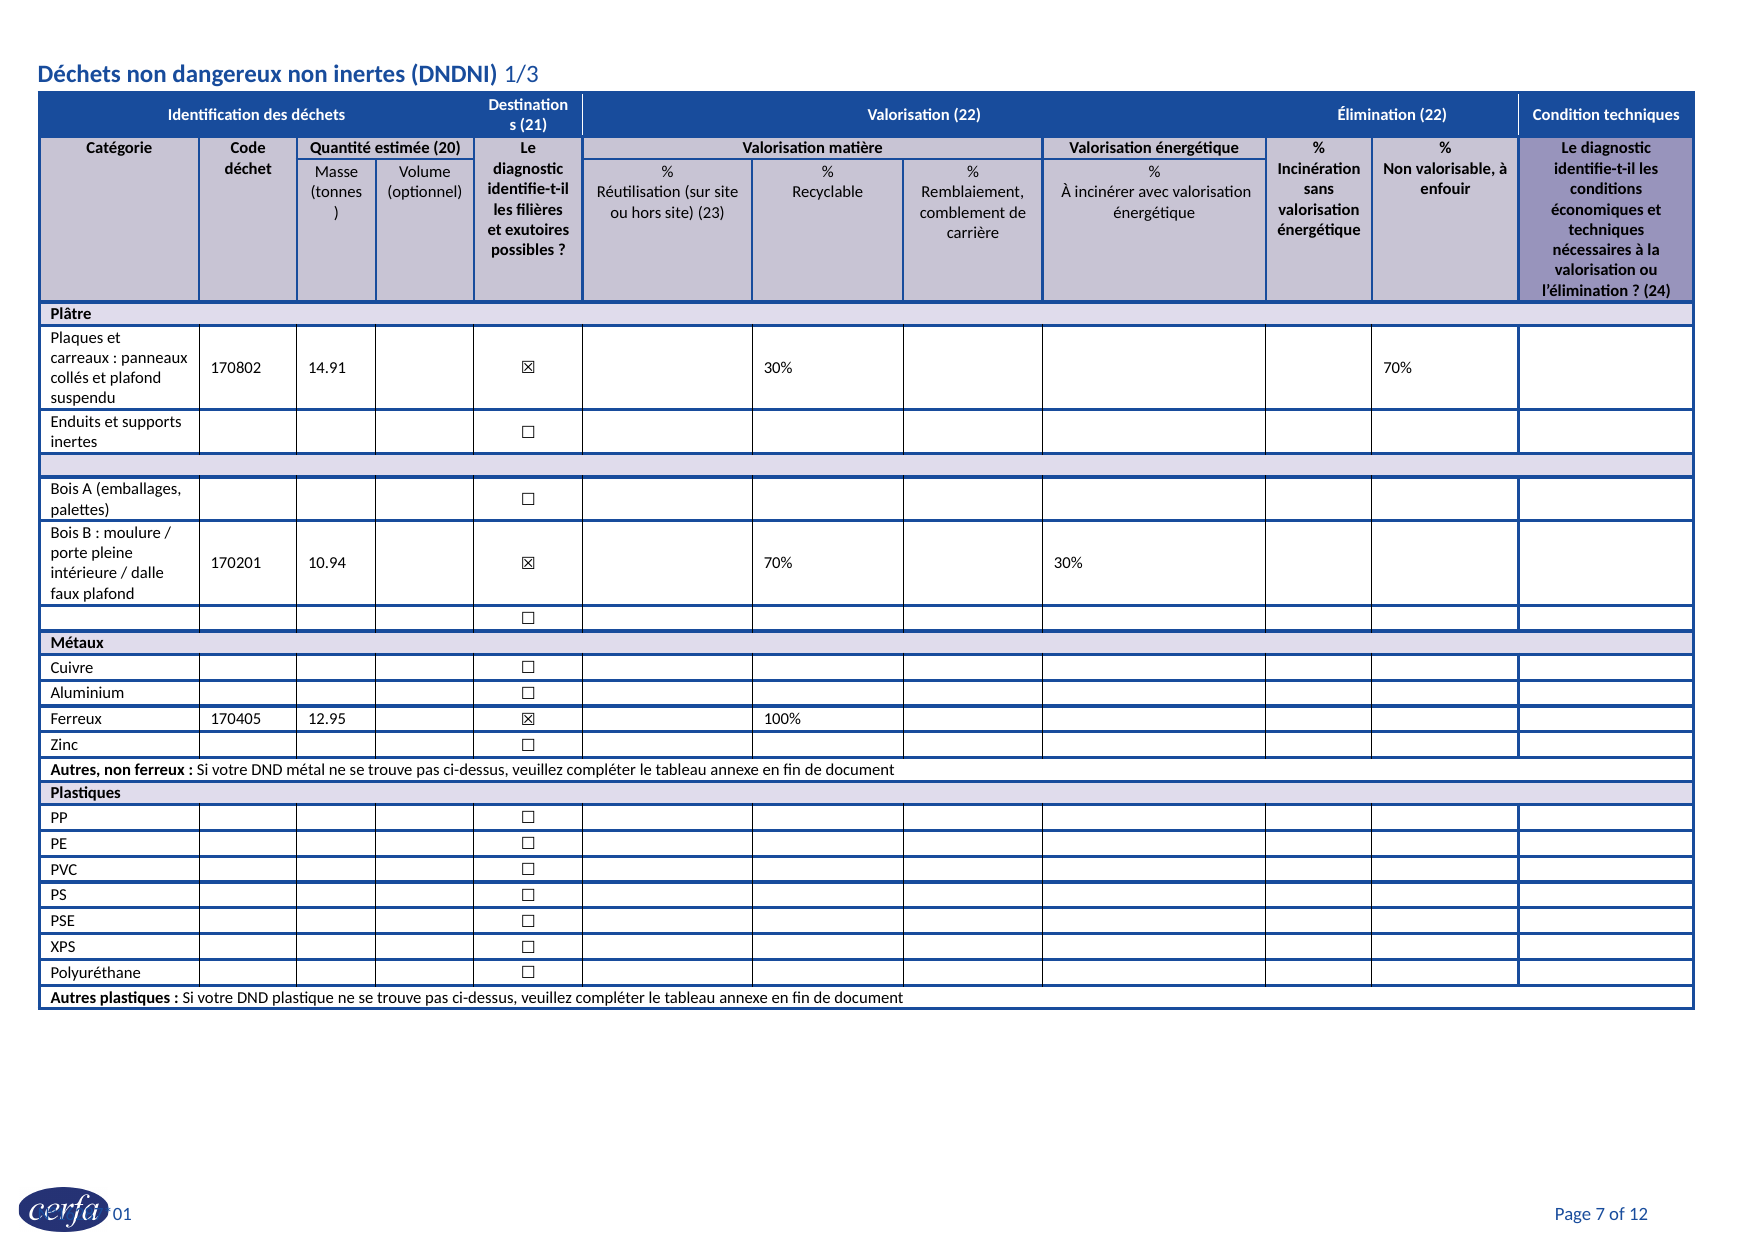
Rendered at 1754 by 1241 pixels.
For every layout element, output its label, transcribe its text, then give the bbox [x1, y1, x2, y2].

table_cell [904, 327, 1042, 408]
table_cell [753, 935, 903, 958]
table_cell [200, 682, 296, 704]
table_cell [200, 733, 296, 756]
table_cell [753, 682, 903, 704]
table_cell [1266, 884, 1371, 906]
table_cell [200, 884, 296, 906]
table_cell [1372, 935, 1517, 958]
table_cell [904, 806, 1042, 829]
table_cell [1372, 733, 1517, 756]
table_cell [1520, 327, 1692, 408]
table_cell Le diagnostic identifie-t-il les filières et exutoires possibles ? [475, 138, 581, 300]
table_cell [1372, 858, 1517, 880]
table_cell [904, 961, 1042, 984]
table_cell XPS [41, 935, 199, 958]
table_cell Plastiques [41, 783, 1692, 803]
table_cell Code déchet [200, 138, 296, 300]
table_cell [753, 961, 903, 984]
table_cell [297, 884, 375, 906]
table_cell [1520, 909, 1692, 932]
table_header Identification des déchets [41, 94, 474, 135]
table_cell [1372, 961, 1517, 984]
table_cell [1043, 909, 1265, 932]
table_cell [1372, 708, 1517, 730]
table_cell 170405 [200, 708, 296, 730]
table_cell [583, 607, 752, 629]
table_cell 30% [1043, 522, 1265, 603]
table_cell 70% [753, 522, 903, 603]
table_cell [583, 656, 752, 678]
table_cell [1043, 411, 1265, 452]
table_cell [753, 607, 903, 629]
table_cell Ferreux [41, 708, 199, 730]
table_cell [583, 682, 752, 704]
table_cell Volume (optionnel) [377, 160, 473, 300]
table_cell [1266, 656, 1371, 678]
table_cell [1266, 733, 1371, 756]
table_cell [1372, 832, 1517, 854]
table_cell [904, 682, 1042, 704]
table_cell [1266, 411, 1371, 452]
table_cell [200, 607, 296, 629]
table_cell [1043, 806, 1265, 829]
table_cell [904, 909, 1042, 932]
table_cell [753, 909, 903, 932]
table_cell [1520, 708, 1692, 730]
table_cell % Non valorisable, à enfouir [1373, 138, 1517, 300]
table_cell [376, 733, 473, 756]
table_cell [753, 832, 903, 854]
table_cell [1520, 832, 1692, 854]
table_cell [297, 858, 375, 880]
table_cell [297, 656, 375, 678]
table_cell [1520, 733, 1692, 756]
table_cell [753, 479, 903, 519]
table_cell [1372, 682, 1517, 704]
table_cell Valorisation matière [584, 138, 1041, 158]
table_cell [753, 411, 903, 452]
table_cell [1520, 479, 1692, 519]
table_cell [376, 708, 473, 730]
table_cell Catégorie [41, 138, 198, 300]
table_cell [753, 806, 903, 829]
table_cell 14.91 [297, 327, 375, 408]
table_cell Métaux [41, 633, 1692, 653]
table_cell Plaques et carreaux : panneaux collés et plafond suspendu [41, 327, 199, 408]
table_cell [583, 884, 752, 906]
table_cell [904, 522, 1042, 603]
table_header Élimination (22) [1266, 94, 1518, 135]
table_cell [1043, 961, 1265, 984]
table_cell [1266, 806, 1371, 829]
table_cell [904, 479, 1042, 519]
table_cell [1043, 884, 1265, 906]
table_cell [583, 909, 752, 932]
table_cell [1372, 806, 1517, 829]
table_cell % Incinération sans valorisation énergétique [1267, 138, 1371, 300]
table_cell [376, 935, 473, 958]
table_cell PSE [41, 909, 199, 932]
table_cell [583, 961, 752, 984]
table_cell % Recyclable [753, 160, 902, 300]
table_cell Autres plastiques : Si votre DND plastique ne se trouve pas ci-dessus, veuillez compléter le tableau annexe en fin de document [41, 987, 1692, 1007]
table_cell [376, 858, 473, 880]
table_cell Quantité estimée (20) [298, 138, 473, 158]
table_cell [1372, 656, 1517, 678]
table_cell [376, 327, 473, 408]
table_cell [1043, 708, 1265, 730]
table_cell [1266, 909, 1371, 932]
table_cell PVC [41, 858, 199, 880]
table_cell [1043, 832, 1265, 854]
table_cell [200, 935, 296, 958]
table_cell [753, 656, 903, 678]
table_cell [1043, 656, 1265, 678]
table_cell [376, 806, 473, 829]
table_cell [41, 455, 1692, 475]
table_cell [376, 522, 473, 603]
table_cell [583, 479, 752, 519]
table_cell 10.94 [297, 522, 375, 603]
table_cell [297, 909, 375, 932]
table_cell [376, 832, 473, 854]
table_cell [1043, 858, 1265, 880]
table_cell [583, 708, 752, 730]
table_cell [376, 884, 473, 906]
table_cell [376, 607, 473, 629]
table_cell [1266, 522, 1371, 603]
table_cell [376, 411, 473, 452]
table_cell [904, 832, 1042, 854]
table_cell [1266, 935, 1371, 958]
table_cell [904, 411, 1042, 452]
table_cell [1372, 522, 1517, 603]
table_cell % Remblaiement, comblement de carrière [904, 160, 1041, 300]
table_cell [1372, 884, 1517, 906]
table_cell [1043, 733, 1265, 756]
table_cell [583, 522, 752, 603]
table_cell [200, 909, 296, 932]
table_cell Aluminium [41, 682, 199, 704]
table_cell [1266, 858, 1371, 880]
table_cell [1372, 411, 1517, 452]
table_cell [904, 656, 1042, 678]
table_cell [1520, 607, 1692, 629]
table_header Condition techniques [1519, 94, 1692, 135]
table_cell Bois B : moulure / porte pleine intérieure / dalle faux plafond [41, 522, 199, 603]
table_cell [1520, 884, 1692, 906]
table_cell 70% [1372, 327, 1517, 408]
table_cell [297, 935, 375, 958]
table_header Destinations (21) [474, 94, 582, 135]
table_cell [583, 733, 752, 756]
table_cell [904, 935, 1042, 958]
table_cell [1266, 708, 1371, 730]
table_cell % Réutilisation (sur site ou hors site) (23) [584, 160, 751, 300]
table_cell 170201 [200, 522, 296, 603]
table_cell [376, 656, 473, 678]
table_cell [376, 479, 473, 519]
table_cell 100% [753, 708, 903, 730]
table_cell [1520, 961, 1692, 984]
table_cell [200, 832, 296, 854]
table_cell [753, 858, 903, 880]
table_cell [1372, 479, 1517, 519]
table_cell Valorisation énergétique [1044, 138, 1265, 158]
table_cell [297, 806, 375, 829]
table_cell [1266, 832, 1371, 854]
text Déchets non dangereux non inertes (DNDNI) 1/3 [37, 58, 1716, 88]
table_cell [583, 858, 752, 880]
table_cell [1043, 607, 1265, 629]
table_cell [1520, 522, 1692, 603]
table_cell [200, 479, 296, 519]
table_cell [41, 607, 199, 629]
table_cell [1520, 411, 1692, 452]
table_cell [1372, 607, 1517, 629]
table_cell 170802 [200, 327, 296, 408]
table_cell [1043, 935, 1265, 958]
table_cell [200, 858, 296, 880]
table_cell [583, 935, 752, 958]
table_cell [753, 884, 903, 906]
table_cell 30% [753, 327, 903, 408]
table_cell [297, 961, 375, 984]
table_cell PS [41, 884, 199, 906]
table_cell [376, 682, 473, 704]
table_cell [583, 327, 752, 408]
table_cell [1520, 682, 1692, 704]
table_header Valorisation (22) [583, 94, 1266, 135]
table_cell [297, 832, 375, 854]
table_cell [297, 682, 375, 704]
table_cell [1520, 935, 1692, 958]
table_cell [904, 708, 1042, 730]
table_cell [200, 411, 296, 452]
table_cell [1043, 682, 1265, 704]
table_cell [753, 733, 903, 756]
table_cell Polyuréthane [41, 961, 199, 984]
table_cell [904, 733, 1042, 756]
table_cell [1266, 682, 1371, 704]
table_cell [1266, 479, 1371, 519]
table_cell [583, 806, 752, 829]
table_cell [1266, 327, 1371, 408]
table_cell [376, 909, 473, 932]
table_cell [583, 832, 752, 854]
table_cell % À incinérer avec valorisation énergétique [1044, 160, 1265, 300]
table_cell Autres, non ferreux : Si votre DND métal ne se trouve pas ci-dessus, veuillez compléter le tableau annexe en fin de document [41, 759, 1692, 779]
table_cell [1520, 858, 1692, 880]
table_cell Bois A (emballages, palettes) [41, 479, 199, 519]
table_cell [297, 411, 375, 452]
table_cell Zinc [41, 733, 199, 756]
table_cell [1266, 607, 1371, 629]
table_cell 12.95 [297, 708, 375, 730]
table_cell [297, 607, 375, 629]
table_cell Le diagnostic identifie-t-il les conditions économiques et techniques nécessaires à la valorisation ou l’élimination ? (24) [1520, 138, 1692, 300]
table_cell [904, 607, 1042, 629]
table_cell [297, 733, 375, 756]
table_cell [1520, 806, 1692, 829]
table_cell [200, 656, 296, 678]
table_cell [583, 411, 752, 452]
table_cell Cuivre [41, 656, 199, 678]
table_cell [297, 479, 375, 519]
table_cell Plâtre [41, 304, 1692, 324]
table_cell [200, 806, 296, 829]
table_cell [904, 884, 1042, 906]
table_cell [904, 858, 1042, 880]
table_cell [1520, 656, 1692, 678]
table_cell [1043, 479, 1265, 519]
table_cell [1372, 909, 1517, 932]
table_cell [1043, 327, 1265, 408]
table_cell PE [41, 832, 199, 854]
picture [18, 1187, 109, 1232]
table_cell [376, 961, 473, 984]
table_cell Masse (tonnes) [298, 160, 375, 300]
table_cell [200, 961, 296, 984]
table_cell [1266, 961, 1371, 984]
table_cell PP [41, 806, 199, 829]
table_cell Enduits et supports inertes [41, 411, 199, 452]
